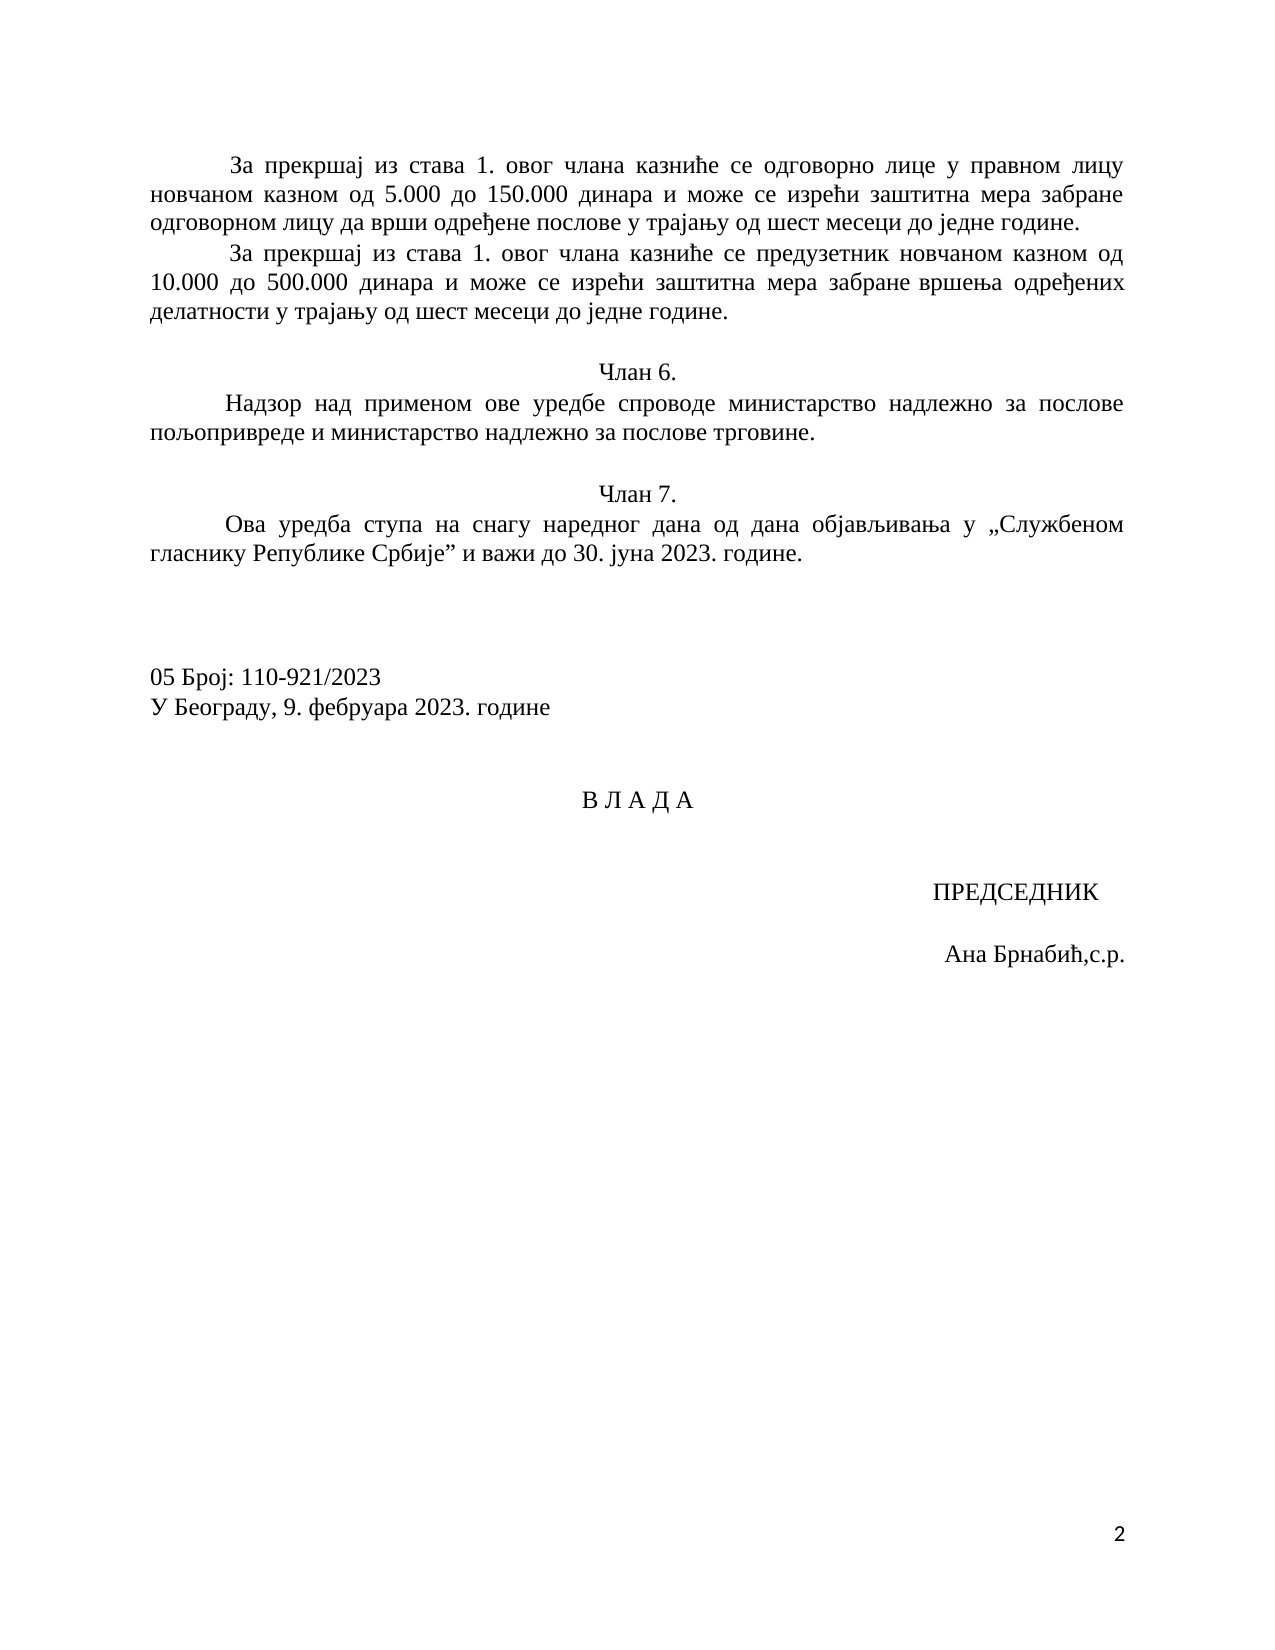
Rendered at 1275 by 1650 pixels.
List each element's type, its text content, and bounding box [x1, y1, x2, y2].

text Члан 7. [150, 479, 1125, 507]
text Надзор над применом ове уредбе спроводe министарство надлежно за послове пољопривреде и министарство надлежно за послове трговине. [150, 388, 1125, 446]
text У Београду, 9. фебруара 2023. године [150, 692, 1125, 721]
text Ова уредба ступа на снагу наредног дана од дана објављивања у „Службеном гласнику Републике Србијеˮ и важи до 30. јуна 2023. године. [150, 509, 1125, 567]
text За прекршај из става 1. овог члана казниће се предузетник новчаном казном од 10.000 до 500.000 динара и може се изрећи заштитна мера забране вршења одређених делатности у трајању од шест месеци до једне године. [150, 238, 1125, 324]
text В Л А Д А [150, 785, 1125, 814]
text 05 Број: 110-921/2023 [150, 662, 1125, 690]
text Члан 6. [150, 357, 1125, 386]
text Ана Брнабић,с.р. [150, 939, 1125, 968]
text За прекршај из става 1. овог члана казниће се одговорно лице у правном лицу новчаном казном од 5.000 до 150.000 динара и може се изрећи заштитна мера забране одговорном лицу да врши одређене послове у трајању од шест месеци до једне године. [150, 150, 1125, 236]
text ПРЕДСЕДНИК [150, 877, 1125, 906]
